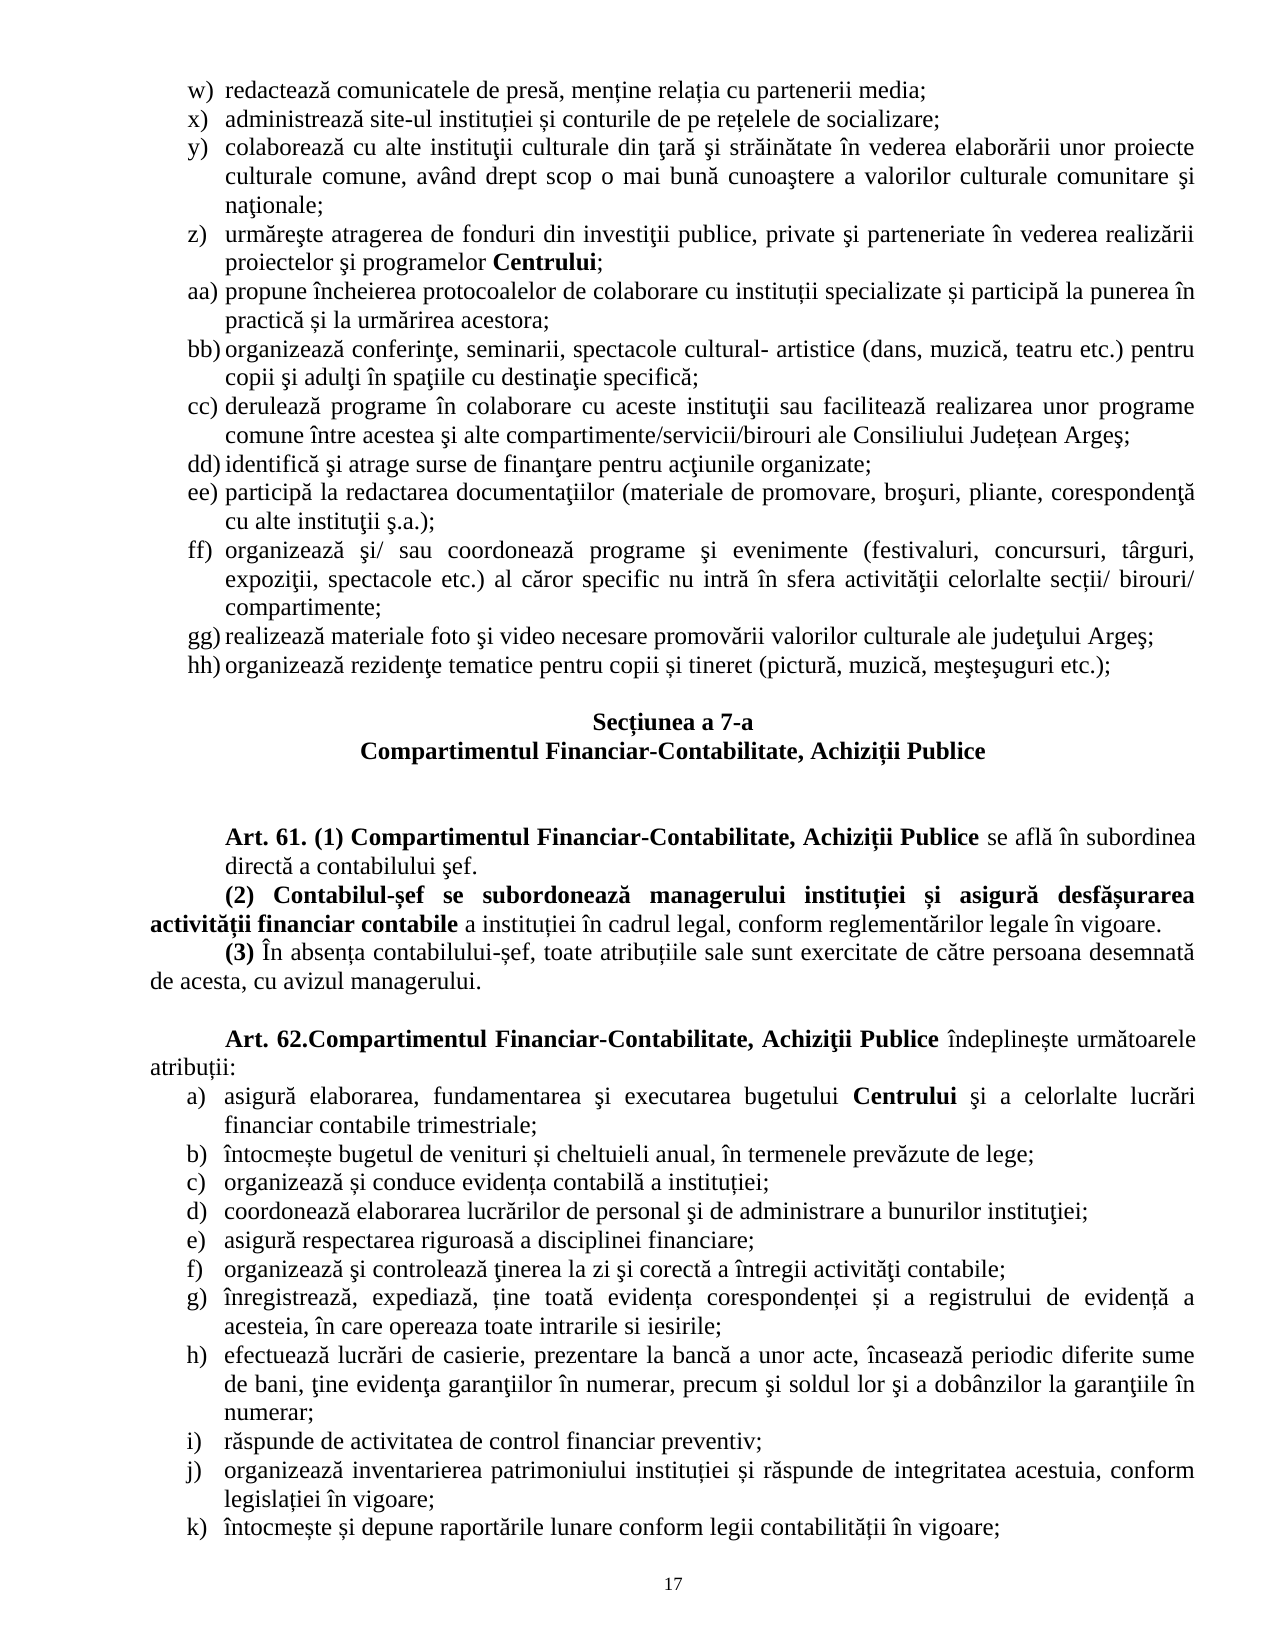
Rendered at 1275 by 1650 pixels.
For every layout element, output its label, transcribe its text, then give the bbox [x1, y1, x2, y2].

list întocmește bugetul de venituri și cheltuieli anual, în termenele prevăzute de lege; [186, 1139, 1196, 1167]
list administrează site-ul instituției și conturile de pe rețelele de socializare; [187, 104, 1196, 132]
list redactează comunicatele de presă, menține relația cu partenerii media; [187, 75, 1196, 104]
list colaborează cu alte instituţii culturale din ţară şi străinătate în vederea elaborării unor proiecte culturale comune, având drept scop o mai bună cunoaştere a valorilor culturale comunitare şi naţionale; [187, 132, 1196, 219]
list realizează materiale foto şi video necesare promovării valorilor culturale ale judeţului Argeş; [187, 621, 1196, 650]
text (2) Contabilul-șef se subordonează managerului instituției și asigură desfășurarea activității financiar contabile a instituției în cadrul legal, conform reglementărilor legale în vigoare. [150, 880, 1196, 937]
text Secțiunea a 7-a [150, 707, 1196, 736]
list participă la redactarea documentaţiilor (materiale de promovare, broşuri, pliante, corespondenţă cu alte instituţii ş.a.); [187, 477, 1196, 535]
list asigură elaborarea, fundamentarea şi executarea bugetului Centrului şi a celorlalte lucrări financiar contabile trimestriale; [186, 1081, 1196, 1139]
text Compartimentul Financiar-Contabilitate, Achiziții Publice [150, 736, 1196, 765]
list efectuează lucrări de casierie, prezentare la bancă a unor acte, încasează periodic diferite sume de bani, ţine evidenţa garanţiilor în numerar, precum şi soldul lor şi a dobânzilor la garanţiile în numerar; [186, 1340, 1196, 1426]
list organizează inventarierea patrimoniului instituției și răspunde de integritatea acestuia, conform legislației în vigoare; [186, 1455, 1196, 1512]
list organizează conferinţe, seminarii, spectacole cultural- artistice (dans, muzică, teatru etc.) pentru copii şi adulţi în spaţiile cu destinaţie specifică; [187, 334, 1196, 391]
list organizează şi/ sau coordonează programe şi evenimente (festivaluri, concursuri, târguri, expoziţii, spectacole etc.) al căror specific nu intră în sfera activităţii celorlalte secții/ birouri/ compartimente; [187, 535, 1196, 621]
text Art. 61. (1) Compartimentul Financiar-Contabilitate, Achiziții Publice se află în subordinea directă a contabilului şef. [225, 822, 1196, 880]
list organizează și conduce evidența contabilă a instituției; [186, 1167, 1196, 1196]
list coordonează elaborarea lucrărilor de personal şi de administrare a bunurilor instituţiei; [186, 1196, 1196, 1225]
list derulează programe în colaborare cu aceste instituţii sau facilitează realizarea unor programe comune între acestea şi alte compartimente/servicii/birouri ale Consiliului Județean Argeş; [187, 391, 1196, 449]
list urmăreşte atragerea de fonduri din investiţii publice, private şi parteneriate în vederea realizării proiectelor şi programelor Centrului; [187, 219, 1196, 276]
list propune încheierea protocoalelor de colaborare cu instituții specializate și participă la punerea în practică și la urmărirea acestora; [187, 276, 1196, 334]
list asigură respectarea riguroasă a disciplinei financiare; [186, 1225, 1196, 1254]
list organizează rezidenţe tematice pentru copii și tineret (pictură, muzică, meşteşuguri etc.); [187, 650, 1196, 679]
list răspunde de activitatea de control financiar preventiv; [186, 1426, 1196, 1455]
list identifică şi atrage surse de finanţare pentru acţiunile organizate; [187, 449, 1196, 477]
list organizează şi controlează ţinerea la zi şi corectă a întregii activităţi contabile; [186, 1254, 1196, 1282]
text Art. 62.Compartimentul Financiar-Contabilitate, Achiziţii Publice îndeplinește următoarele atribuții: [150, 1024, 1196, 1081]
text (3) În absența contabilului-șef, toate atribuțiile sale sunt exercitate de către persoana desemnată de acesta, cu avizul managerului. [150, 937, 1196, 995]
list întocmește și depune raportările lunare conform legii contabilității în vigoare; [186, 1512, 1196, 1541]
list înregistrează, expediază, ține toată evidența corespondenței și a registrului de evidență a acesteia, în care opereaza toate intrarile si iesirile; [186, 1282, 1196, 1340]
